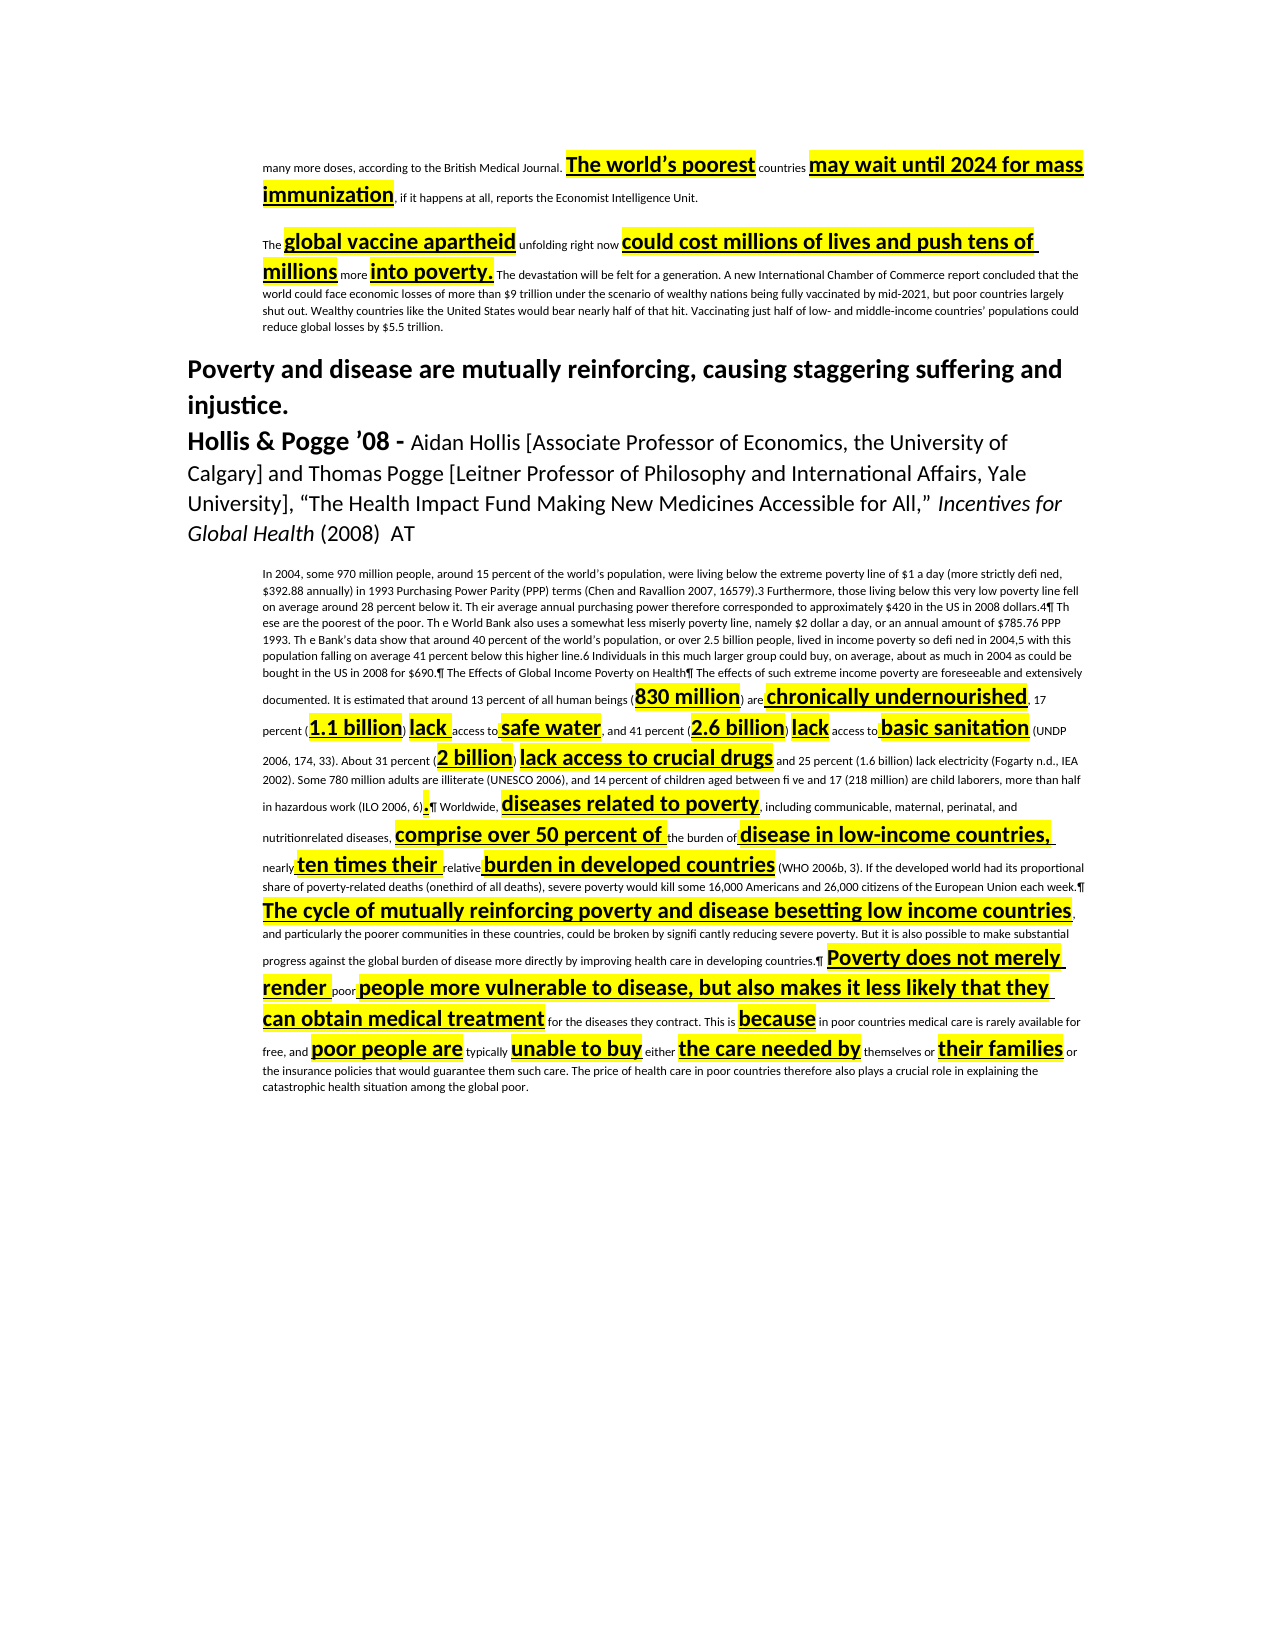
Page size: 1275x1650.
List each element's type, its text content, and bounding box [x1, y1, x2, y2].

text The global vaccine apartheid unfolding right now could cost millions of lives and push tens of millions more into poverty. The devastation will be felt for a generation. A new International Chamber of Commerce report concluded that the world could face economic losses of more than $9 trillion under the scenario of wealthy nations being fully vaccinated by mid-2021, but poor countries largely shut out. Wealthy countries like the United States would bear nearly half of that hit. Vaccinating just half of low- and middle-income countries’ populations could reduce global losses by $5.5 trillion. [262, 227, 1087, 335]
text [262, 150, 1087, 208]
text Poverty and disease are mutually reinforcing, causing staggering suffering and injustice. [187, 352, 1087, 421]
text In 2004, some 970 million people, around 15 percent of the world’s population, were living below the extreme poverty line of $1 a day (more strictly defi ned, $392.88 annually) in 1993 Purchasing Power Parity (PPP) terms (Chen and Ravallion 2007, 16579).3 Furthermore, those living below this very low poverty line fell on average around 28 percent below it. Th eir average annual purchasing power therefore corresponded to approximately $420 in the US in 2008 dollars.4¶ Th ese are the poorest of the poor. Th e World Bank also uses a somewhat less miserly poverty line, namely $2 dollar a day, or an annual amount of $785.76 PPP 1993. Th e Bank’s data show that around 40 percent of the world’s population, or over 2.5 billion people, lived in income poverty so defi ned in 2004,5 with this population falling on average 41 percent below this higher line.6 Individuals in this much larger group could buy, on average, about as much in 2004 as could be bought in the US in 2008 for $690.¶ The Effects of Global Income Poverty on Health¶ The effects of such extreme income poverty are foreseeable and extensively documented. It is estimated that around 13 percent of all human beings (830 million) are chronically undernourished, 17 percent (1.1 billion) lack access to safe water, and 41 percent (2.6 billion) lack access to basic sanitation (UNDP 2006, 174, 33). About 31 percent (2 billion) lack access to crucial drugs and 25 percent (1.6 billion) lack electricity (Fogarty n.d., IEA 2002). Some 780 million adults are illiterate (UNESCO 2006), and 14 percent of children aged between fi ve and 17 (218 million) are child laborers, more than half in hazardous work (ILO 2006, 6).¶ Worldwide, diseases related to poverty, including communicable, maternal, perinatal, and nutritionrelated diseases, comprise over 50 percent of the burden of disease in low-income countries, nearly ten times their relative burden in developed countries (WHO 2006b, 3). If the developed world had its proportional share of poverty-related deaths (onethird of all deaths), severe poverty would kill some 16,000 Americans and 26,000 citizens of the European Union each week.¶ The cycle of mutually reinforcing poverty and disease besetting low income countries, and particularly the poorer communities in these countries, could be broken by signifi cantly reducing severe poverty. But it is also possible to make substantial progress against the global burden of disease more directly by improving health care in developing countries.¶ Poverty does not merely render poor people more vulnerable to disease, but also makes it less likely that they can obtain medical treatment for the diseases they contract. This is because in poor countries medical care is rarely available for free, and poor people are typically unable to buy either the care needed by themselves or their families or the insurance policies that would guarantee them such care. The price of health care in poor countries therefore also plays a crucial role in explaining the catastrophic health situation among the global poor. [262, 566, 1087, 1095]
text Hollis & Pogge ’08 - Aidan Hollis [Associate Professor of Economics, the University of Calgary] and Thomas Pogge [Leitner Professor of Philosophy and International Affairs, Yale University], “The Health Impact Fund Making New Medicines Accessible for All,” Incentives for Global Health (2008) AT [187, 424, 1087, 547]
